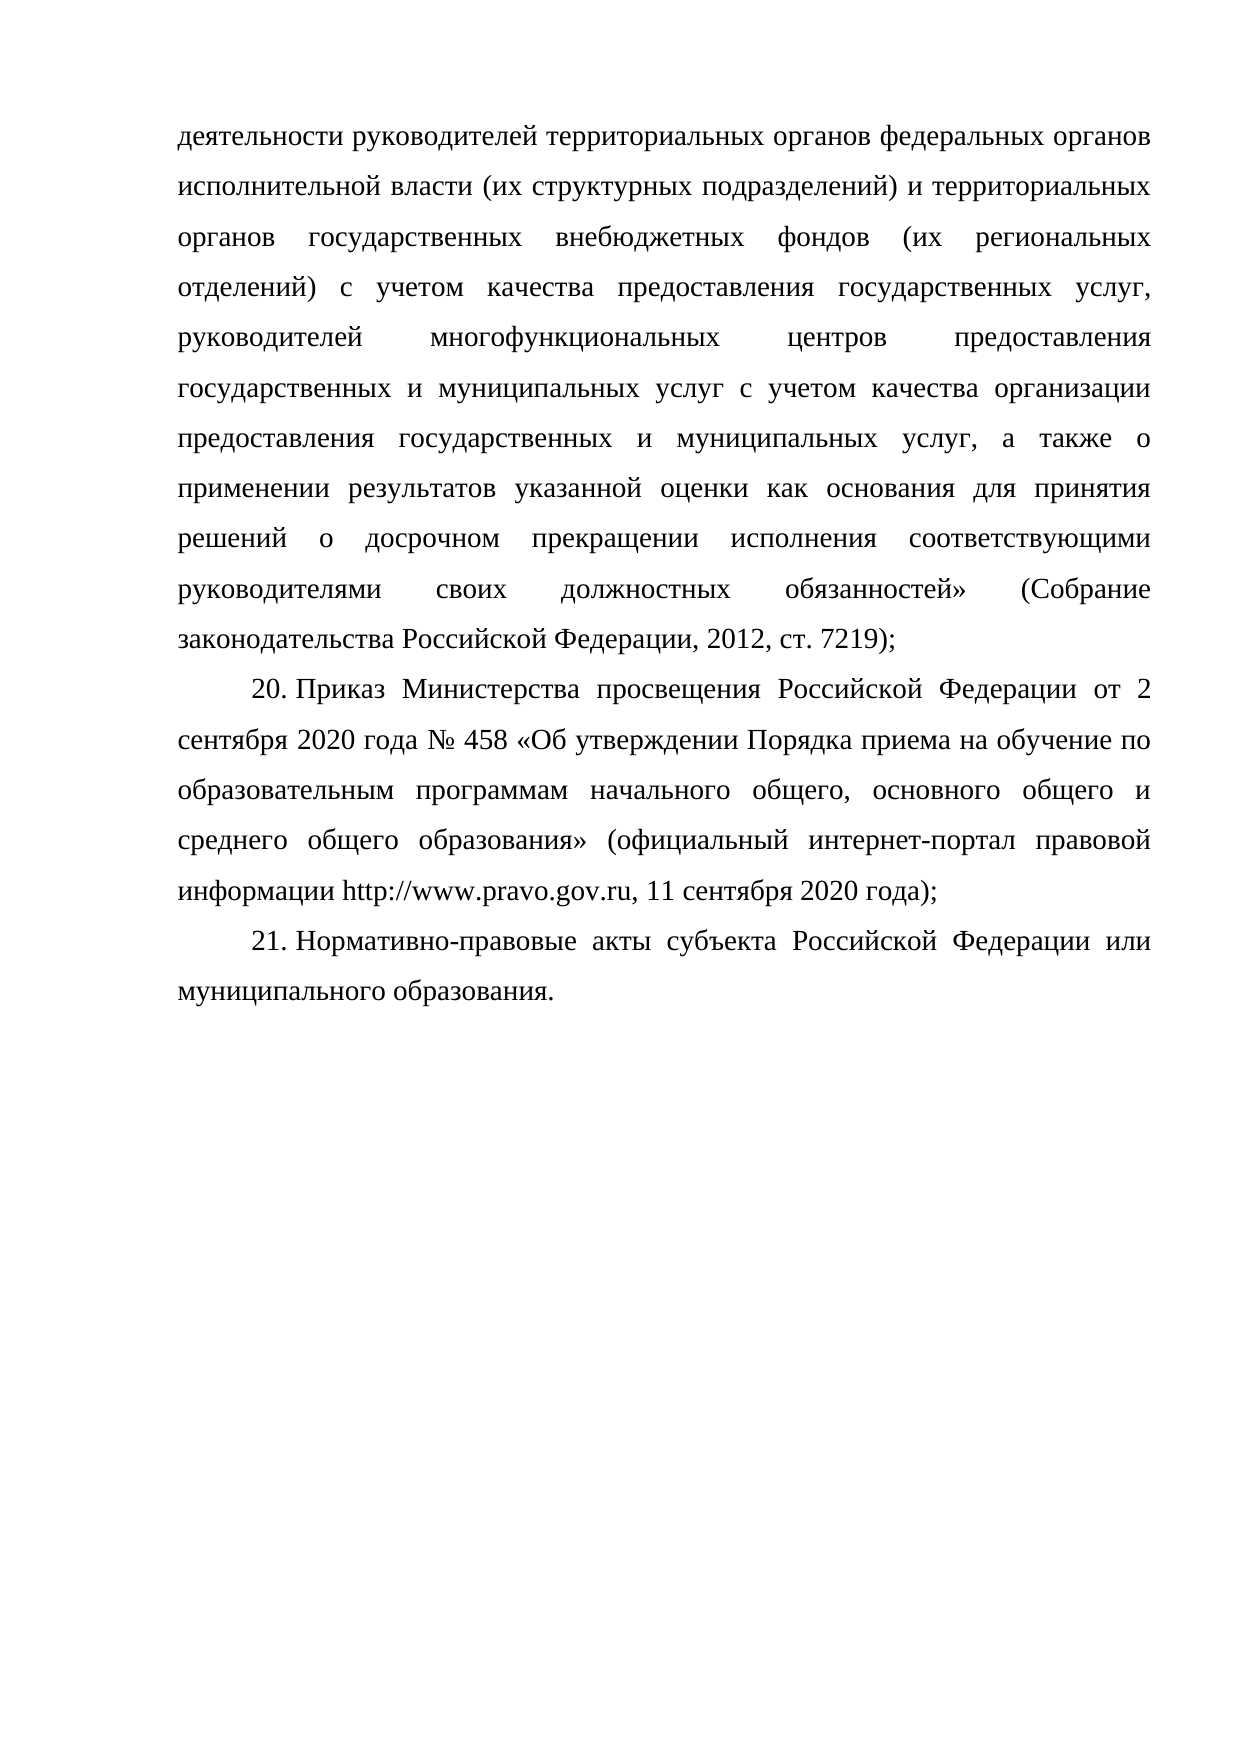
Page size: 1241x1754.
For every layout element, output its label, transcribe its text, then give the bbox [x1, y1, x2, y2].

list Нормативно-правовые акты субъекта Российской Федерации или муниципального образования. [177, 923, 1152, 1007]
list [177, 118, 1152, 655]
list Приказ Министерства просвещения Российской Федерации от 2 сентября 2020 года № 458 «Об утверждении Порядка приема на обучение по образовательным программам начального общего, основного общего и среднего общего образования» (официальный интернет-портал правовой информации http://www.pravo.gov.ru, 11 сентября 2020 года); [177, 672, 1152, 906]
